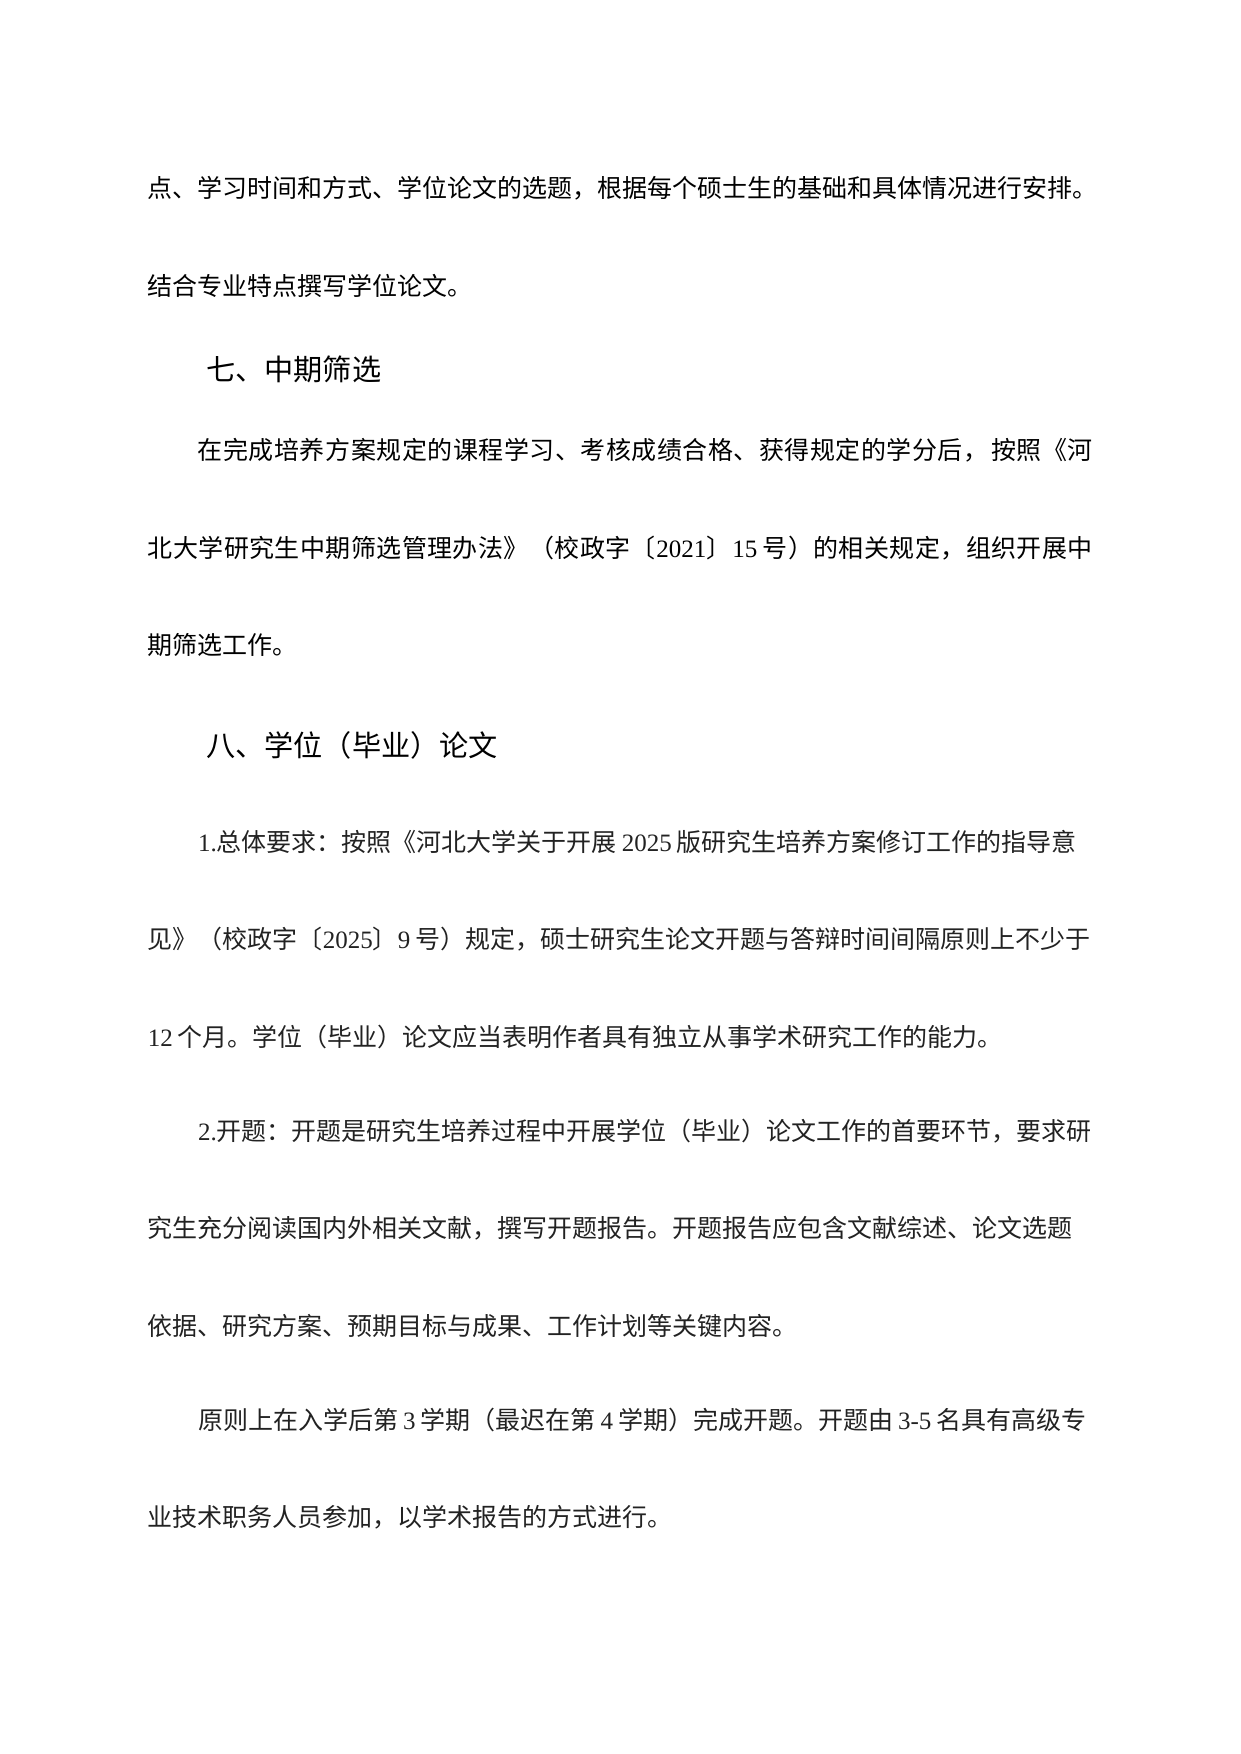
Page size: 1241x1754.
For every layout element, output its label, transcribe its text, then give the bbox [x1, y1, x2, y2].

text 在完成培养方案规定的课程学习、考核成绩合格、获得规定的学分后，按照《河北大学研究生中期筛选管理办法》（校政字〔2021〕15号）的相关规定，组织开展中期筛选工作。 [148, 416, 1092, 676]
text 原则上在入学后第3学期（最迟在第4学期）完成开题。开题由3-5名具有高级专业技术职务人员参加，以学术报告的方式进行。 [148, 1386, 1092, 1548]
text 七、中期筛选 [148, 335, 1092, 400]
text 八、学位（毕业）论文 [148, 711, 1092, 776]
text 2.开题：开题是研究生培养过程中开展学位（毕业）论文工作的首要环节，要求研究生充分阅读国内外相关文献，撰写开题报告。开题报告应包含文献综述、论文选题依据、研究方案、预期目标与成果、工作计划等关键内容。 [148, 1097, 1092, 1357]
text 1.总体要求：按照《河北大学关于开展2025版研究生培养方案修订工作的指导意见》（校政字〔2025〕9号）规定，硕士研究生论文开题与答辩时间间隔原则上不少于12个月。学位（毕业）论文应当表明作者具有独立从事学术研究工作的能力。 [148, 808, 1092, 1068]
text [148, 154, 1092, 317]
